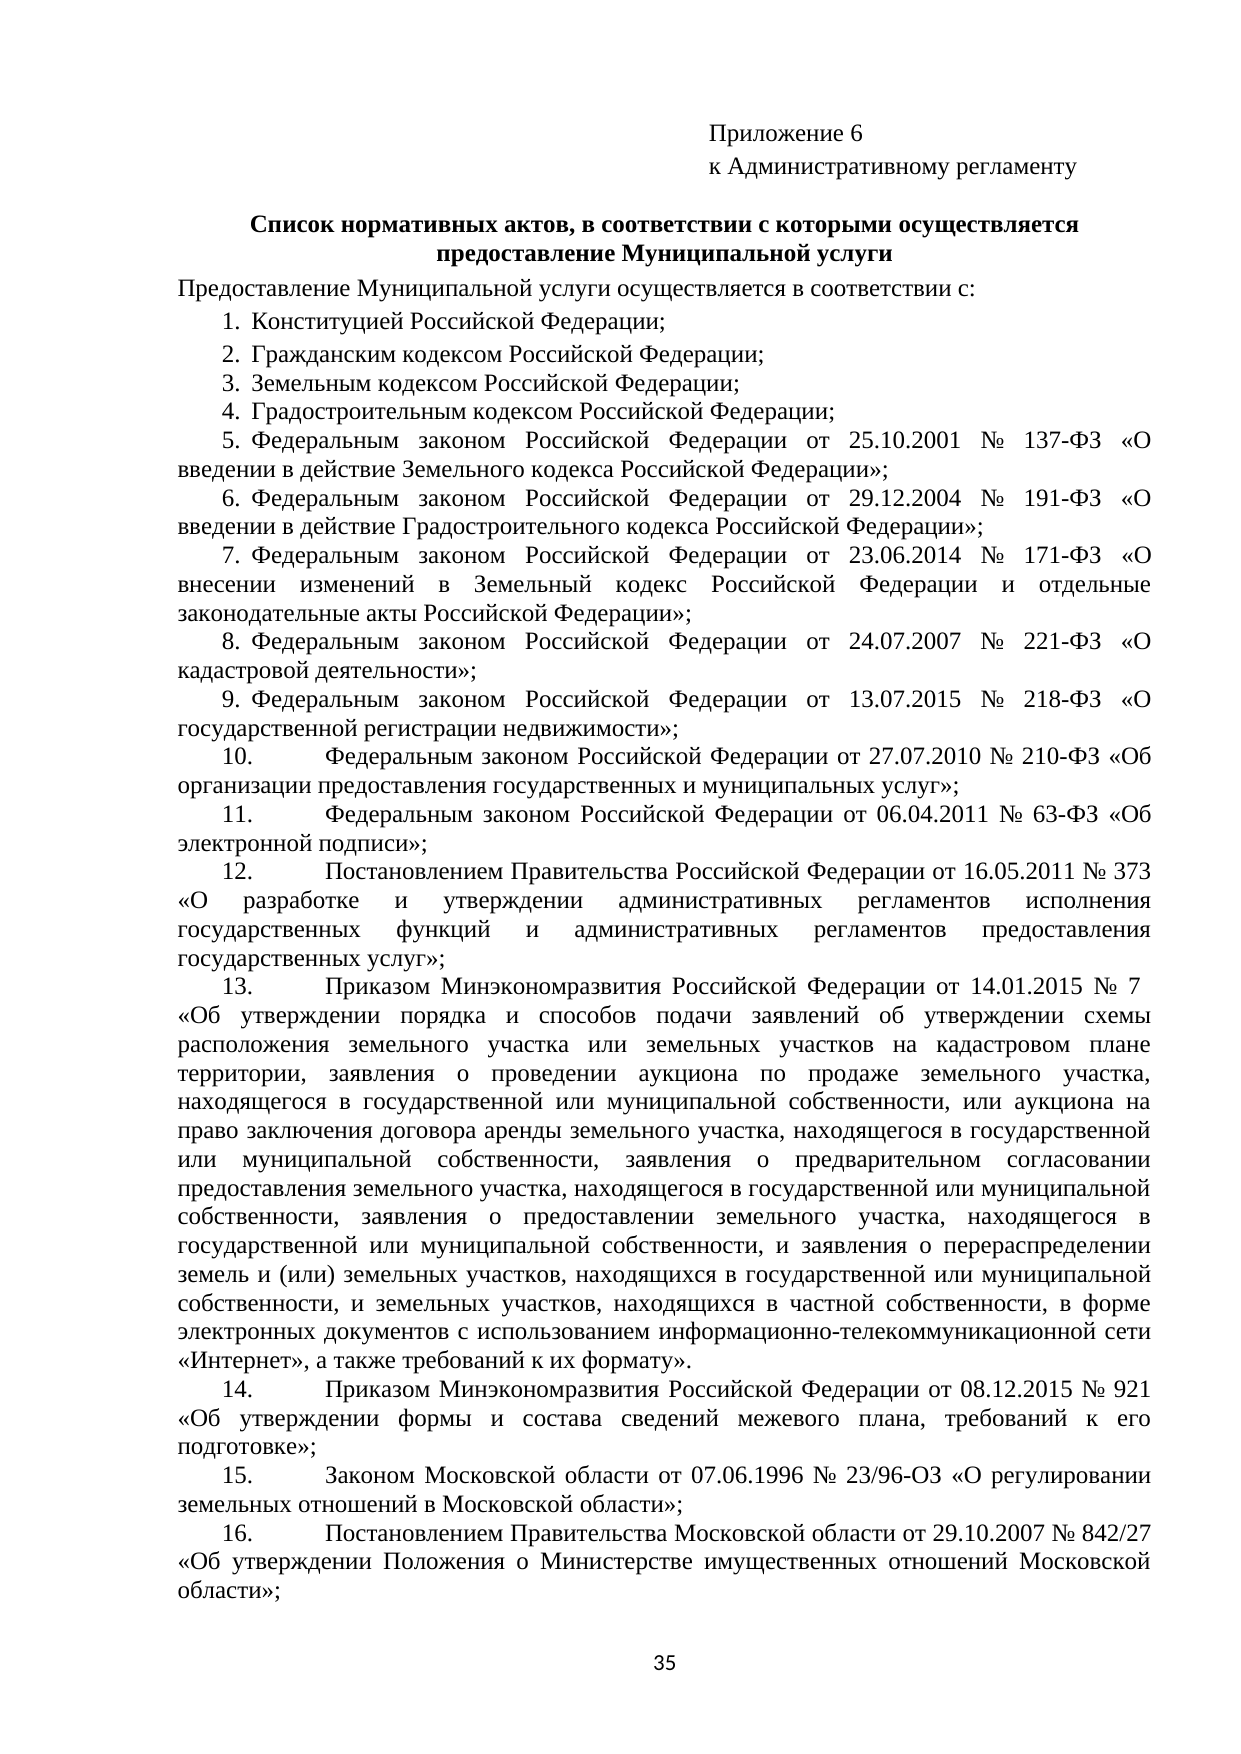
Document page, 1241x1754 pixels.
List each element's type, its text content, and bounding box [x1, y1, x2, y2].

list Приказом Минэкономразвития Российской Федерации от 08.12.2015 № 921 «Об утверждении формы и состава сведений межевого плана, требований к его подготовке»; [177, 1374, 1152, 1460]
list Постановлением Правительства Российской Федерации от 16.05.2011 № 373 «О разработке и утверждении административных регламентов исполнения государственных функций и административных регламентов предоставления государственных услуг»; [177, 856, 1152, 971]
list Федеральным законом Российской Федерации от 29.12.2004 № 191-ФЗ «О введении в действие Градостроительного кодекса Российской Федерации»; [177, 483, 1152, 540]
text Предоставление Муниципальной услуги осуществляется в соответствии с: [177, 273, 1152, 302]
list Гражданским кодексом Российской Федерации; [177, 339, 1152, 368]
list Федеральным законом Российской Федерации от 13.07.2015 № 218-ФЗ «О государственной регистрации недвижимости»; [177, 684, 1152, 741]
list Федеральным законом Российской Федерации от 24.07.2007 № 221-ФЗ «О кадастровой деятельности»; [177, 626, 1152, 684]
text Приложение 6 [709, 118, 1152, 147]
list Постановлением Правительства Московской области от 29.10.2007 № 842/27 «Об утверждении Положения о Министерстве имущественных отношений Московской области»; [177, 1518, 1152, 1604]
list Законом Московской области от 07.06.1996 № 23/96-ОЗ «О регулировании земельных отношений в Московской области»; [177, 1460, 1152, 1518]
subtitle Список нормативных актов, в соответствии с которыми осуществляется предоставление Муниципальной услуги [177, 209, 1152, 267]
list Федеральным законом Российской Федерации от 27.07.2010 № 210-ФЗ «Об организации предоставления государственных и муниципальных услуг»; [177, 741, 1152, 799]
list Федеральным законом Российской Федерации от 06.04.2011 № 63-ФЗ «Об электронной подписи»; [177, 799, 1152, 856]
text к Административному регламенту [709, 151, 1152, 180]
list Приказом Минэкономразвития Российской Федерации от 14.01.2015 № 7 «Об утверждении порядка и способов подачи заявлений об утверждении схемы расположения земельного участка или земельных участков на кадастровом плане территории, заявления о проведении аукциона по продаже земельного участка, находящегося в государственной или муниципальной собственности, или аукциона на право заключения договора аренды земельного участка, находящегося в государственной или муниципальной собственности, заявления о предварительном согласовании предоставления земельного участка, находящегося в государственной или муниципальной собственности, заявления о предоставлении земельного участка, находящегося в государственной или муниципальной собственности, и заявления о перераспределении земель и (или) земельных участков, находящихся в государственной или муниципальной собственности, и земельных участков, находящихся в частной собственности, в форме электронных документов с использованием информационно-телекоммуникационной сети «Интернет», а также требований к их формату». [177, 971, 1152, 1374]
list Градостроительным кодексом Российской Федерации; [177, 396, 1152, 425]
list Федеральным законом Российской Федерации от 25.10.2001 № 137-ФЗ «О введении в действие Земельного кодекса Российской Федерации»; [177, 425, 1152, 483]
list Земельным кодексом Российской Федерации; [177, 368, 1152, 396]
list Федеральным законом Российской Федерации от 23.06.2014 № 171-ФЗ «О внесении изменений в Земельный кодекс Российской Федерации и отдельные законодательные акты Российской Федерации»; [177, 540, 1152, 626]
list Конституцией Российской Федерации; [177, 306, 1152, 335]
